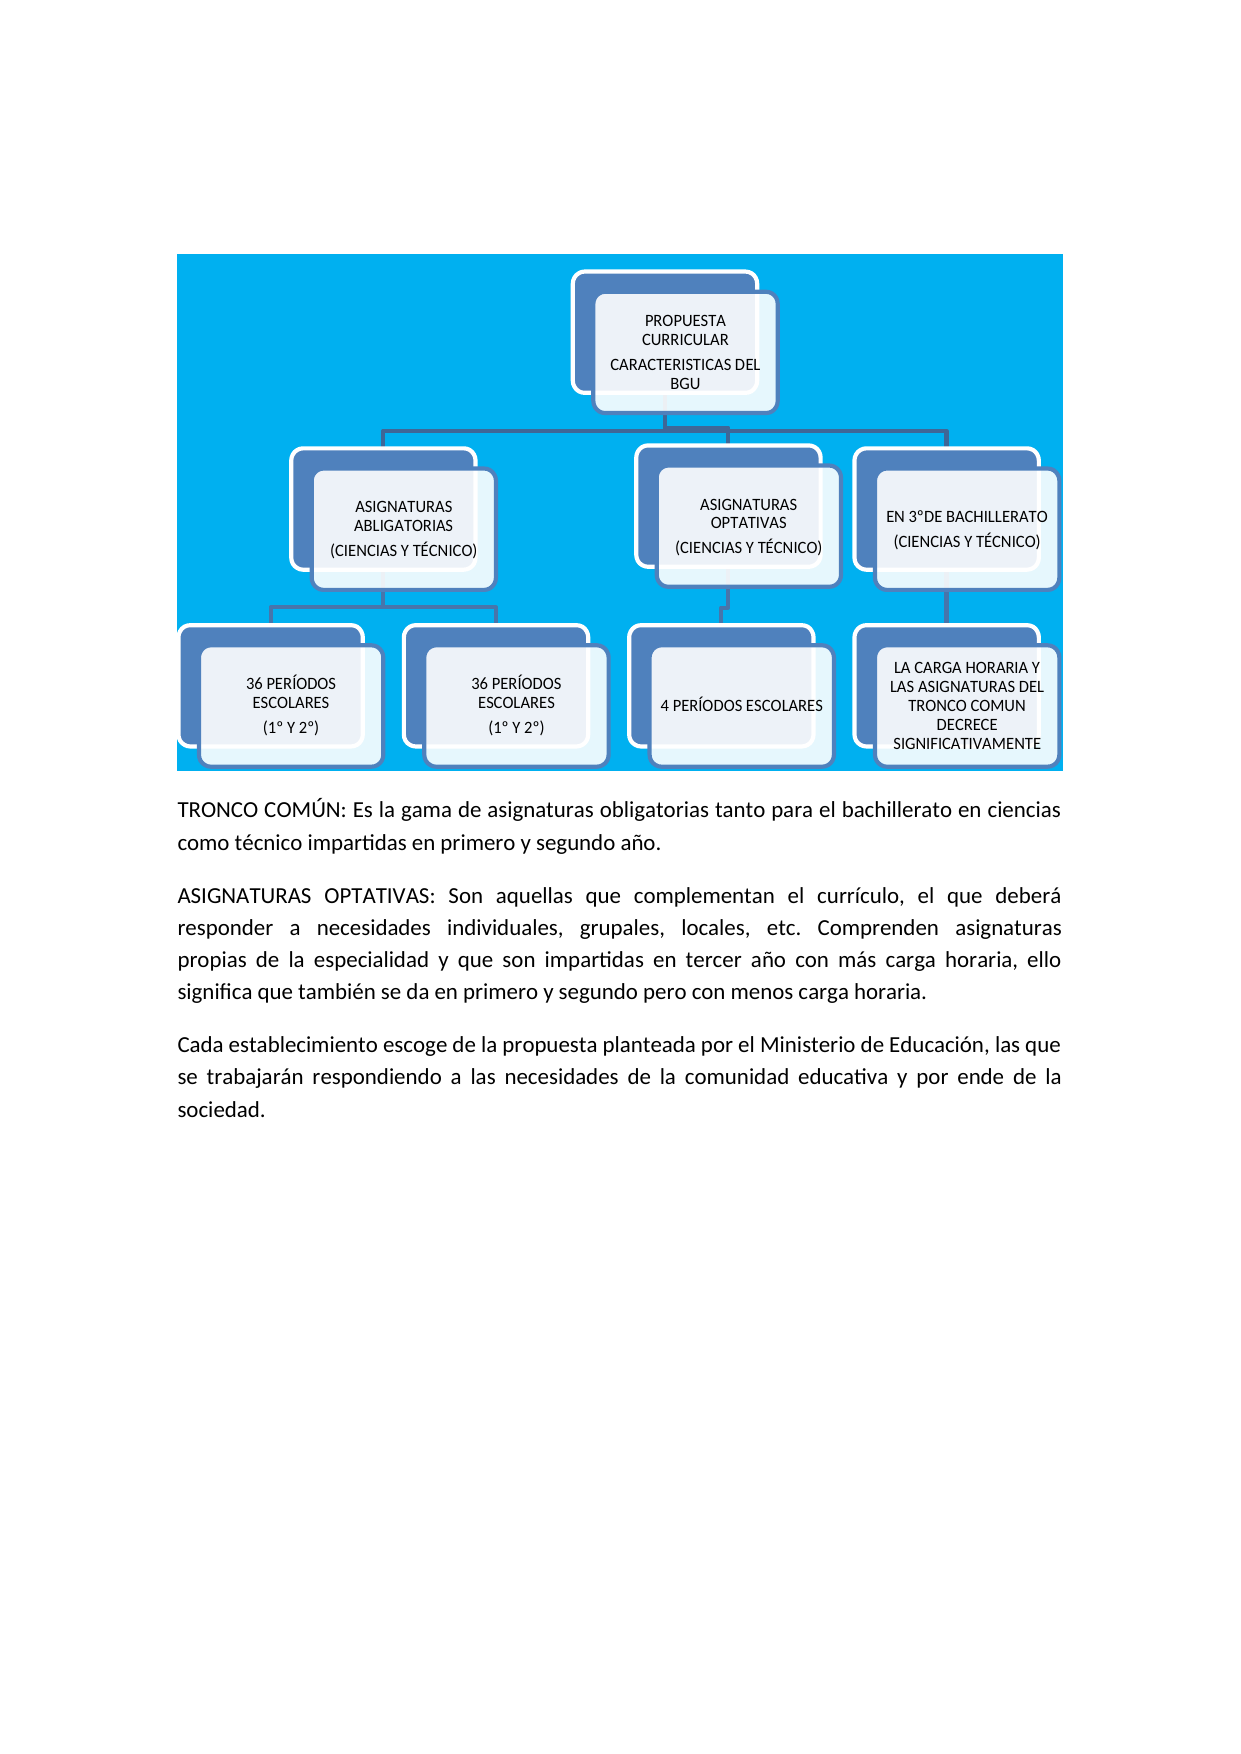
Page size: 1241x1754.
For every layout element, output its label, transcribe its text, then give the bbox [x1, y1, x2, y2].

text TRONCO COMÚN: Es la gama de asignaturas obligatorias tanto para el bachillerato en ciencias como técnico impartidas en primero y segundo año. [177, 796, 1063, 856]
text Cada establecimiento escoge de la propuesta planteada por el Ministerio de Educación, las que se trabajarán respondiendo a las necesidades de la comunidad educativa y por ende de la sociedad. [177, 1030, 1063, 1123]
text ASIGNATURAS OPTATIVAS: Son aquellas que complementan el currículo, el que deberá responder a necesidades individuales, grupales, locales, etc. Comprenden asignaturas propias de la especialidad y que son impartidas en tercer año con más carga horaria, ello significa que también se da en primero y segundo pero con menos carga horaria. [177, 881, 1063, 1005]
